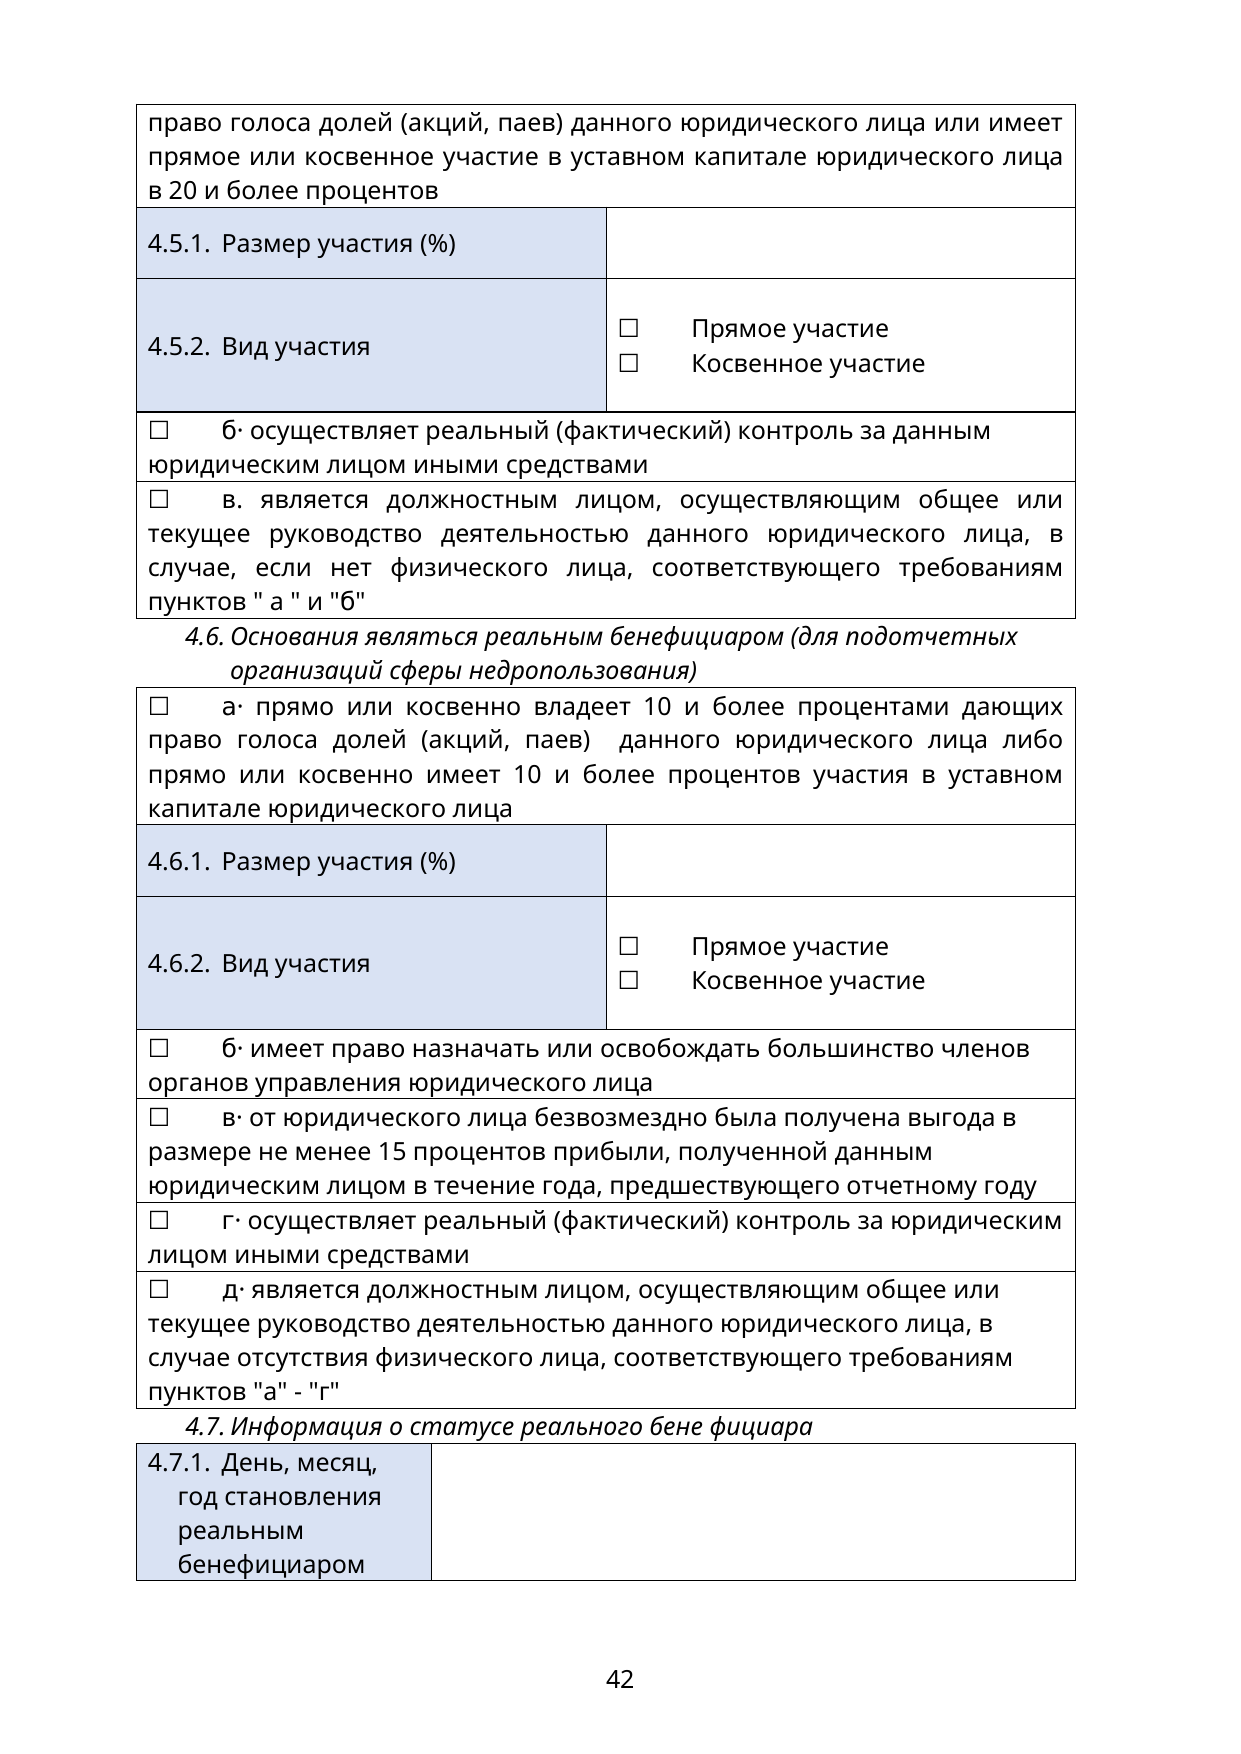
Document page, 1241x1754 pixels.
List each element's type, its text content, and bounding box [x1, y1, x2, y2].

list Информация о статусе реального бене фициара [185, 1409, 1092, 1443]
table_cell [607, 208, 1075, 278]
table_cell Размер участия (%) [137, 208, 606, 278]
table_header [137, 105, 1075, 207]
table_cell г․ осуществляет реальный (фактический) контроль за юридическим лицом иными средствами [137, 1203, 1075, 1271]
table_header День, месяц, год становления реальным бенефициаром [137, 1444, 431, 1580]
table_cell д․ является должностным лицом, осуществляющим общее или текущее руководство деятельностью данного юридического лица, в случае отсутствия физического лица, соответствующего требованиям пунктов "а" - "г" [137, 1272, 1075, 1408]
table_cell Размер участия (%) [137, 825, 606, 896]
table_cell б․ осуществляет реальный (фактический) контроль за данным юридическим лицом иными средствами [137, 413, 1075, 481]
table_cell [607, 825, 1075, 896]
table_cell Вид участия [137, 897, 606, 1029]
list Основания являться реальным бенефициаром (для подотчетных организаций сферы недропользования) [185, 619, 1092, 687]
table_cell б․ имеет право назначать или освобождать большинство членов органов управления юридического лица [137, 1030, 1075, 1098]
table_cell Вид участия [137, 279, 606, 411]
table_cell Прямое участие Косвенное участие [607, 279, 1075, 411]
table_header а․ прямо или косвенно владеет 10 и более процентами дающих право голоса долей (акций, паев) данного юридического лица либо прямо или косвенно имеет 10 и более процентов участия в уставном капитале юридического лица [137, 688, 1075, 824]
table_header [432, 1444, 1075, 1580]
table_cell в․ от юридического лица безвозмездно была получена выгода в размере не менее 15 процентов прибыли, полученной данным юридическим лицом в течение года, предшествующего отчетному году [137, 1099, 1075, 1202]
table_cell Прямое участие Косвенное участие [607, 897, 1075, 1029]
table_cell в. является должностным лицом, осуществляющим общее или текущее руководство деятельностью данного юридического лица, в случае, если нет физического лица, соответствующего требованиям пунктов " а " и "б" [137, 482, 1075, 618]
